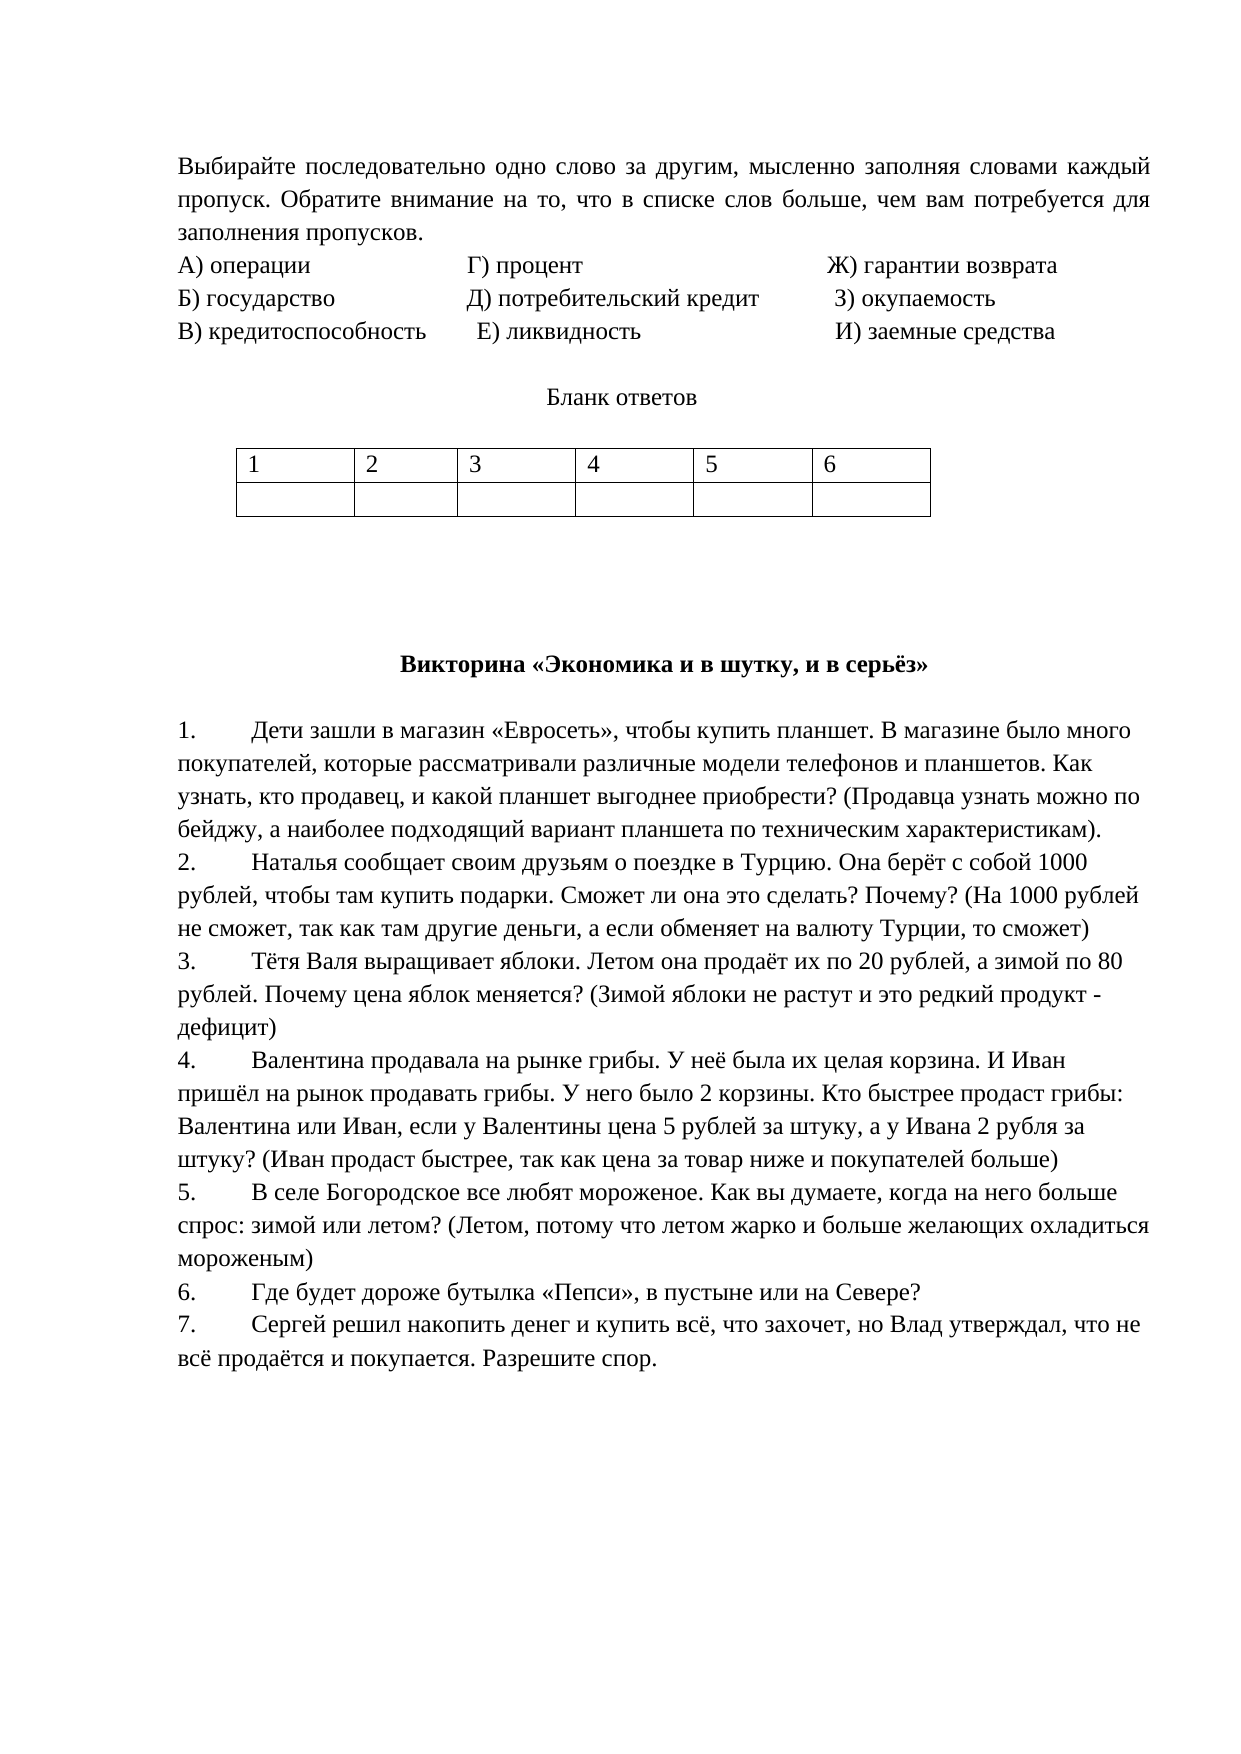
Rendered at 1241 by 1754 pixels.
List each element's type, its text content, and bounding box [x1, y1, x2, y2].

text Викторина «Экономика и в шутку, и в серьёз» [177, 649, 1152, 678]
text 7. Сергей решил накопить денег и купить всё, что захочет, но Влад утверждал, что не всё продаётся и покупается. Разрешите спор. [177, 1309, 1152, 1371]
table_header 4 [576, 449, 693, 482]
text А) операции Г) процент Ж) гарантии возврата [177, 250, 1152, 279]
text 3. Тётя Валя выращивает яблоки. Летом она продаёт их по 20 рублей, а зимой по 80 рублей. Почему цена яблок меняется? (Зимой яблоки не растут и это редкий продукт - дефицит) [177, 946, 1152, 1041]
table_header 5 [694, 449, 812, 482]
text Б) государство Д) потребительский кредит З) окупаемость [177, 283, 1152, 312]
table_header 6 [813, 449, 930, 482]
text В) кредитоспособность Е) ликвидность И) заемные средства [177, 316, 1152, 345]
table_header 3 [458, 449, 575, 482]
text 5. В селе Богородское все любят мороженое. Как вы думаете, когда на него больше спрос: зимой или летом? (Летом, потому что летом жарко и больше желающих охладиться мороженым) [177, 1177, 1152, 1272]
text 2. Наталья сообщает своим друзьям о поездке в Турцию. Она берёт с собой 1000 рублей, чтобы там купить подарки. Сможет ли она это сделать? Почему? (На 1000 рублей не сможет, так как там другие деньги, а если обменяет на валюту Турции, то сможет) [177, 847, 1152, 942]
text Выбирайте последовательно одно слово за другим, мысленно заполняя словами каждый пропуск. Обратите внимание на то, что в списке слов больше, чем вам потребуется для заполнения пропусков. [177, 151, 1152, 246]
table_cell [237, 483, 354, 516]
table_header 1 [237, 449, 354, 482]
text Бланк ответов [177, 382, 1152, 411]
text 1. Дети зашли в магазин «Евросеть», чтобы купить планшет. В магазине было много покупателей, которые рассматривали различные модели телефонов и планшетов. Как узнать, кто продавец, и какой планшет выгоднее приобрести? (Продавца узнать можно по бейджу, а наиболее подходящий вариант планшета по техническим характеристикам). [177, 715, 1152, 843]
table_cell [458, 483, 575, 516]
table_cell [813, 483, 930, 516]
text 6. Где будет дороже бутылка «Пепси», в пустыне или на Севере? [177, 1277, 1152, 1305]
table_header 2 [355, 449, 457, 482]
table_cell [576, 483, 693, 516]
table_cell [355, 483, 457, 516]
text 4. Валентина продавала на рынке грибы. У неё была их целая корзина. И Иван пришёл на рынок продавать грибы. У него было 2 корзины. Кто быстрее продаст грибы: Валентина или Иван, если у Валентины цена 5 рублей за штуку, а у Ивана 2 рубля за штуку? (Иван продаст быстрее, так как цена за товар ниже и покупателей больше) [177, 1045, 1152, 1173]
table_cell [694, 483, 812, 516]
